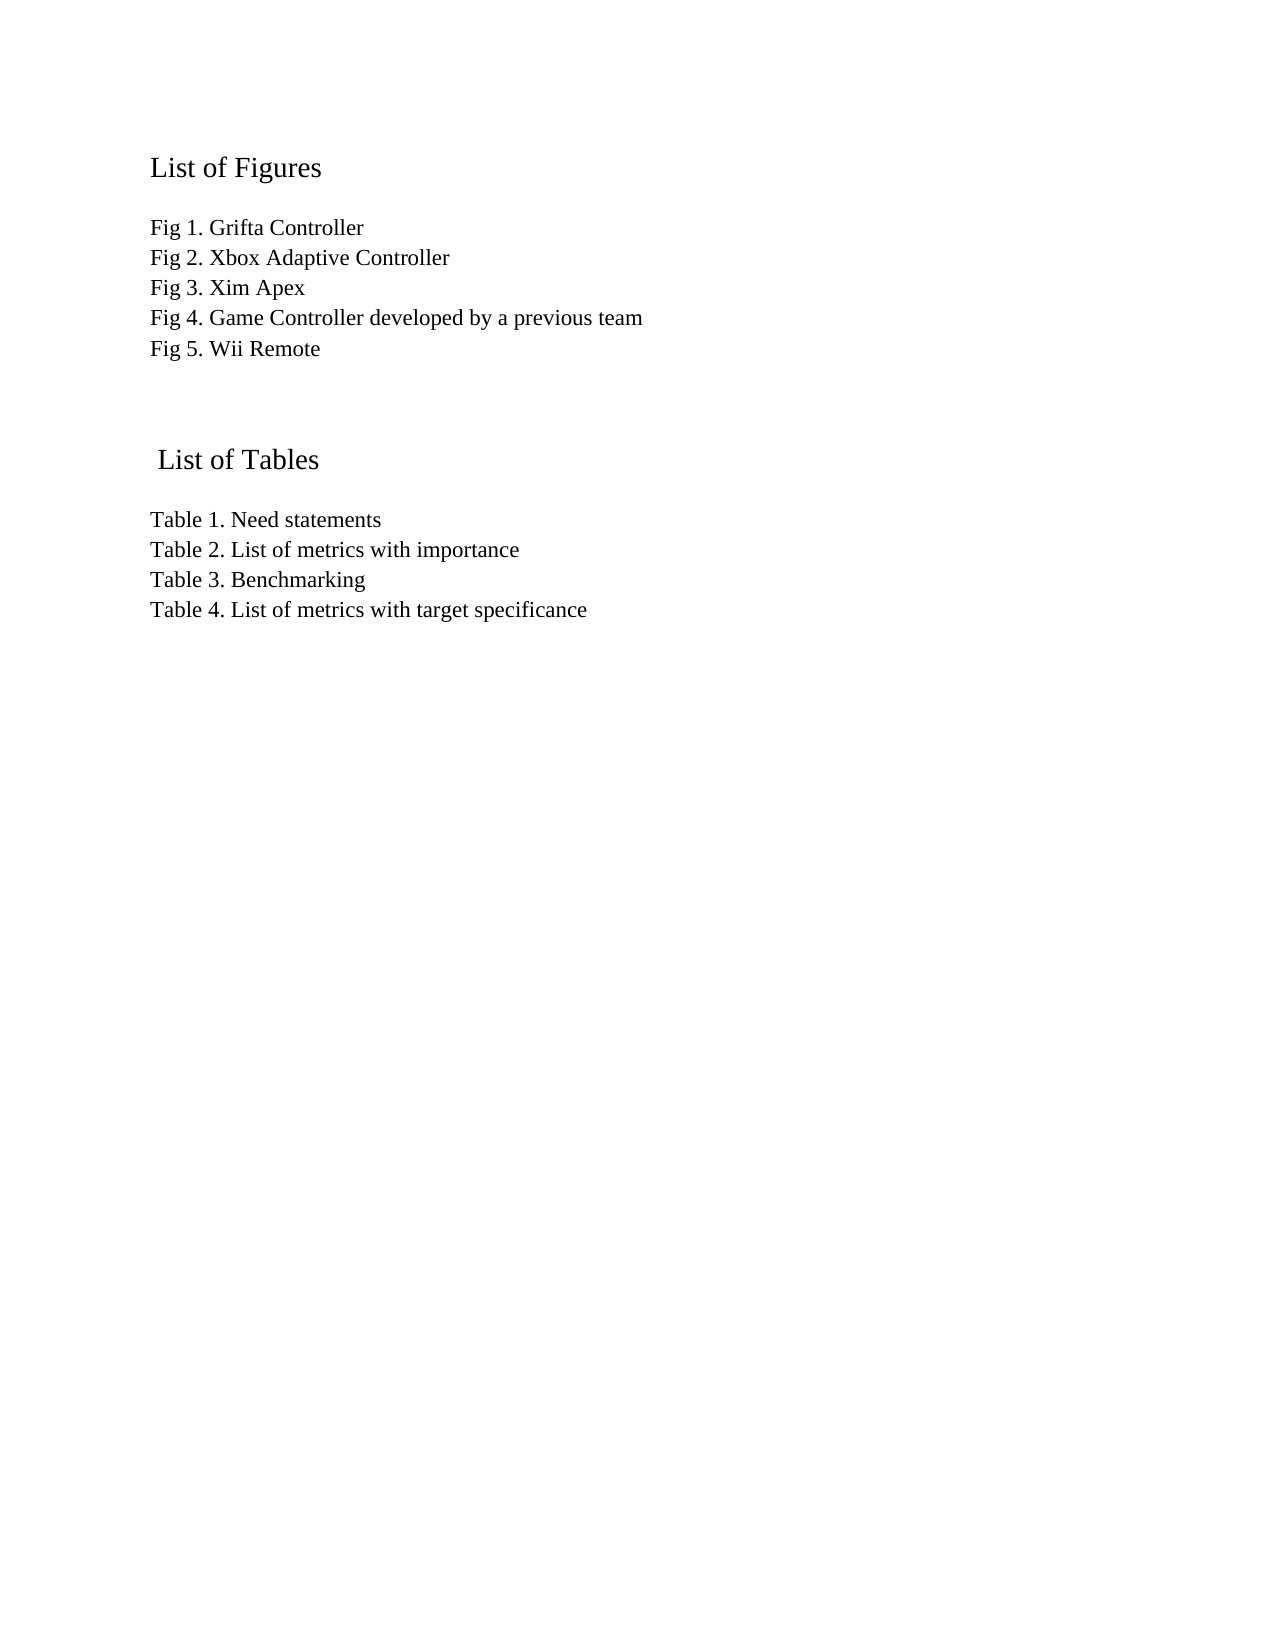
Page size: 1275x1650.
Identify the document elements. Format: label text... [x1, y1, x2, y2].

text Fig 4. Game Controller developed by a previous team [150, 304, 1125, 331]
text Table 4. List of metrics with target specificance [150, 596, 1125, 623]
text Fig 5. Wii Remote [150, 334, 1125, 361]
text Table 2. List of metrics with importance [150, 536, 1125, 562]
text Fig 1. Grifta Controller [150, 214, 1125, 240]
subtitle List of Tables [150, 442, 1125, 475]
text Table 1. Need statements [150, 506, 1125, 532]
subtitle List of Figures [150, 150, 1125, 183]
text Fig 2. Xbox Adaptive Controller [150, 244, 1125, 270]
text Fig 3. Xim Apex [150, 274, 1125, 301]
text Table 3. Benchmarking [150, 566, 1125, 592]
